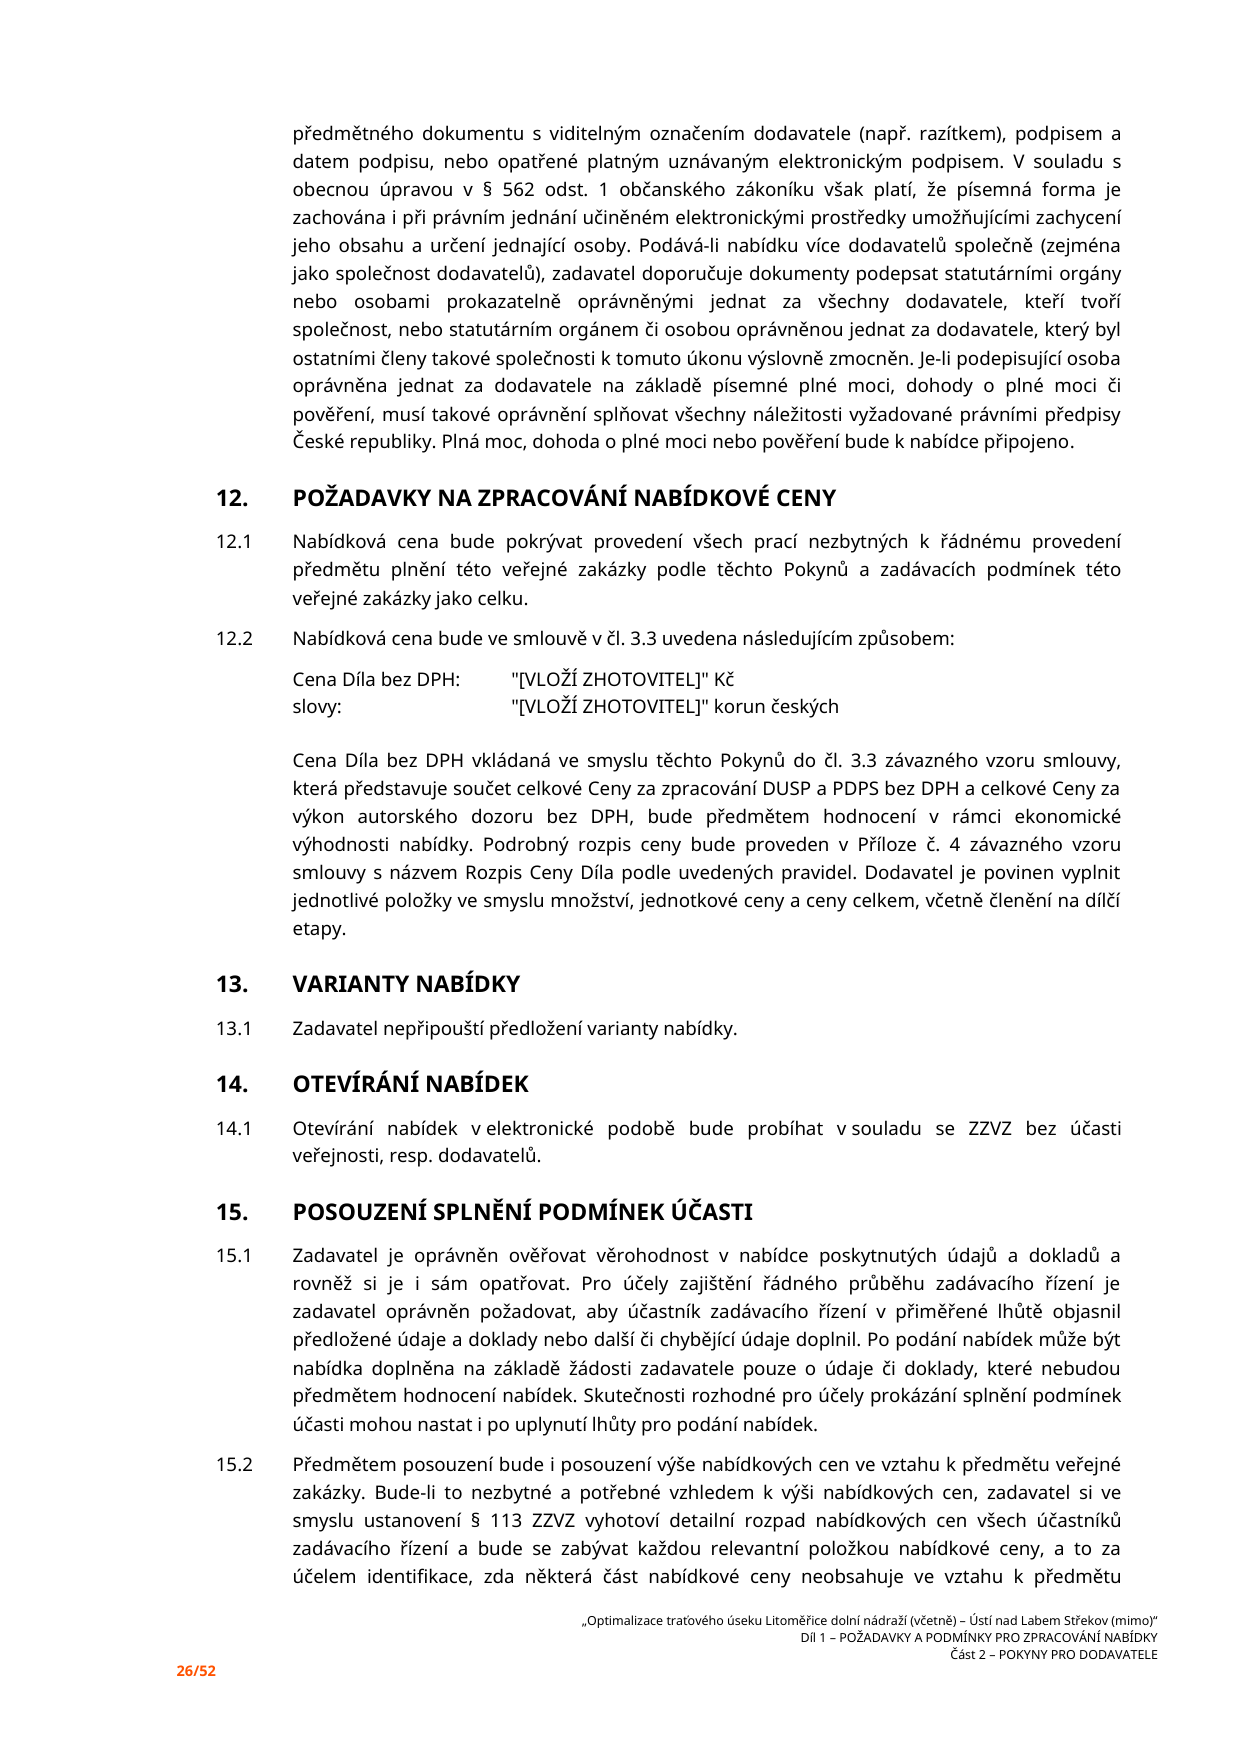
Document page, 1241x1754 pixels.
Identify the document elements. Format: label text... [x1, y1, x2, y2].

text Zadavatel je oprávněn ověřovat věrohodnost v nabídce poskytnutých údajů a dokladů a rovněž si je i sám opatřovat. Pro účely zajištění řádného průběhu zadávacího řízení je zadavatel oprávněn požadovat, aby účastník zadávacího řízení v přiměřené lhůtě objasnil předložené údaje a doklady nebo další či chybějící údaje doplnil. Po podání nabídek může být nabídka doplněna na základě žádosti zadavatele pouze o údaje či doklady, které nebudou předmětem hodnocení nabídek. Skutečnosti rozhodné pro účely prokázání splnění podmínek účasti mohou nastat i po uplynutí lhůty pro podání nabídek. [216, 1243, 1122, 1436]
text Otevírání nabídek v elektronické podobě bude probíhat v souladu se ZZVZ bez účasti veřejnosti, resp. dodavatelů. [216, 1115, 1122, 1168]
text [216, 121, 1122, 454]
text Nabídková cena bude ve smlouvě v čl. 3.3 uvedena následujícím způsobem: [216, 625, 1122, 651]
text Zadavatel nepřipouští předložení varianty nabídky. [216, 1015, 1122, 1040]
text OTEVÍRÁNÍ NABÍDEK [216, 1068, 1122, 1099]
text POŽADAVKY NA ZPRACOVÁNÍ NABÍDKOVÉ CENY [216, 482, 1122, 513]
list Cena Díla bez DPH vkládaná ve smyslu těchto Pokynů do čl. 3.3 závazného vzoru smlouvy, která představuje součet celkové Ceny za zpracování DUSP a PDPS bez DPH a celkové Ceny za výkon autorského dozoru bez DPH, bude předmětem hodnocení v rámci ekonomické výhodnosti nabídky. Podrobný rozpis ceny bude proveden v Příloze č. 4 závazného vzoru smlouvy s názvem Rozpis Ceny Díla podle uvedených pravidel. Dodavatel je povinen vyplnit jednotlivé položky ve smyslu množství, jednotkové ceny a ceny celkem, včetně členění na dílčí etapy. [292, 747, 1122, 941]
text VARIANTY NABÍDKY [216, 968, 1122, 999]
list Cena Díla bez DPH: "[VLOŽÍ ZHOTOVITEL]" Kč [292, 666, 1122, 691]
text POSOUZENÍ SPLNĚNÍ PODMÍNEK ÚČASTI [216, 1196, 1122, 1227]
text Nabídková cena bude pokrývat provedení všech prací nezbytných k řádnému provedení předmětu plnění této veřejné zakázky podle těchto Pokynů a zadávacích podmínek této veřejné zakázky jako celku. [216, 529, 1122, 610]
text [216, 1451, 1122, 1589]
list slovy: "[VLOŽÍ ZHOTOVITEL]" korun českých [292, 694, 1122, 719]
